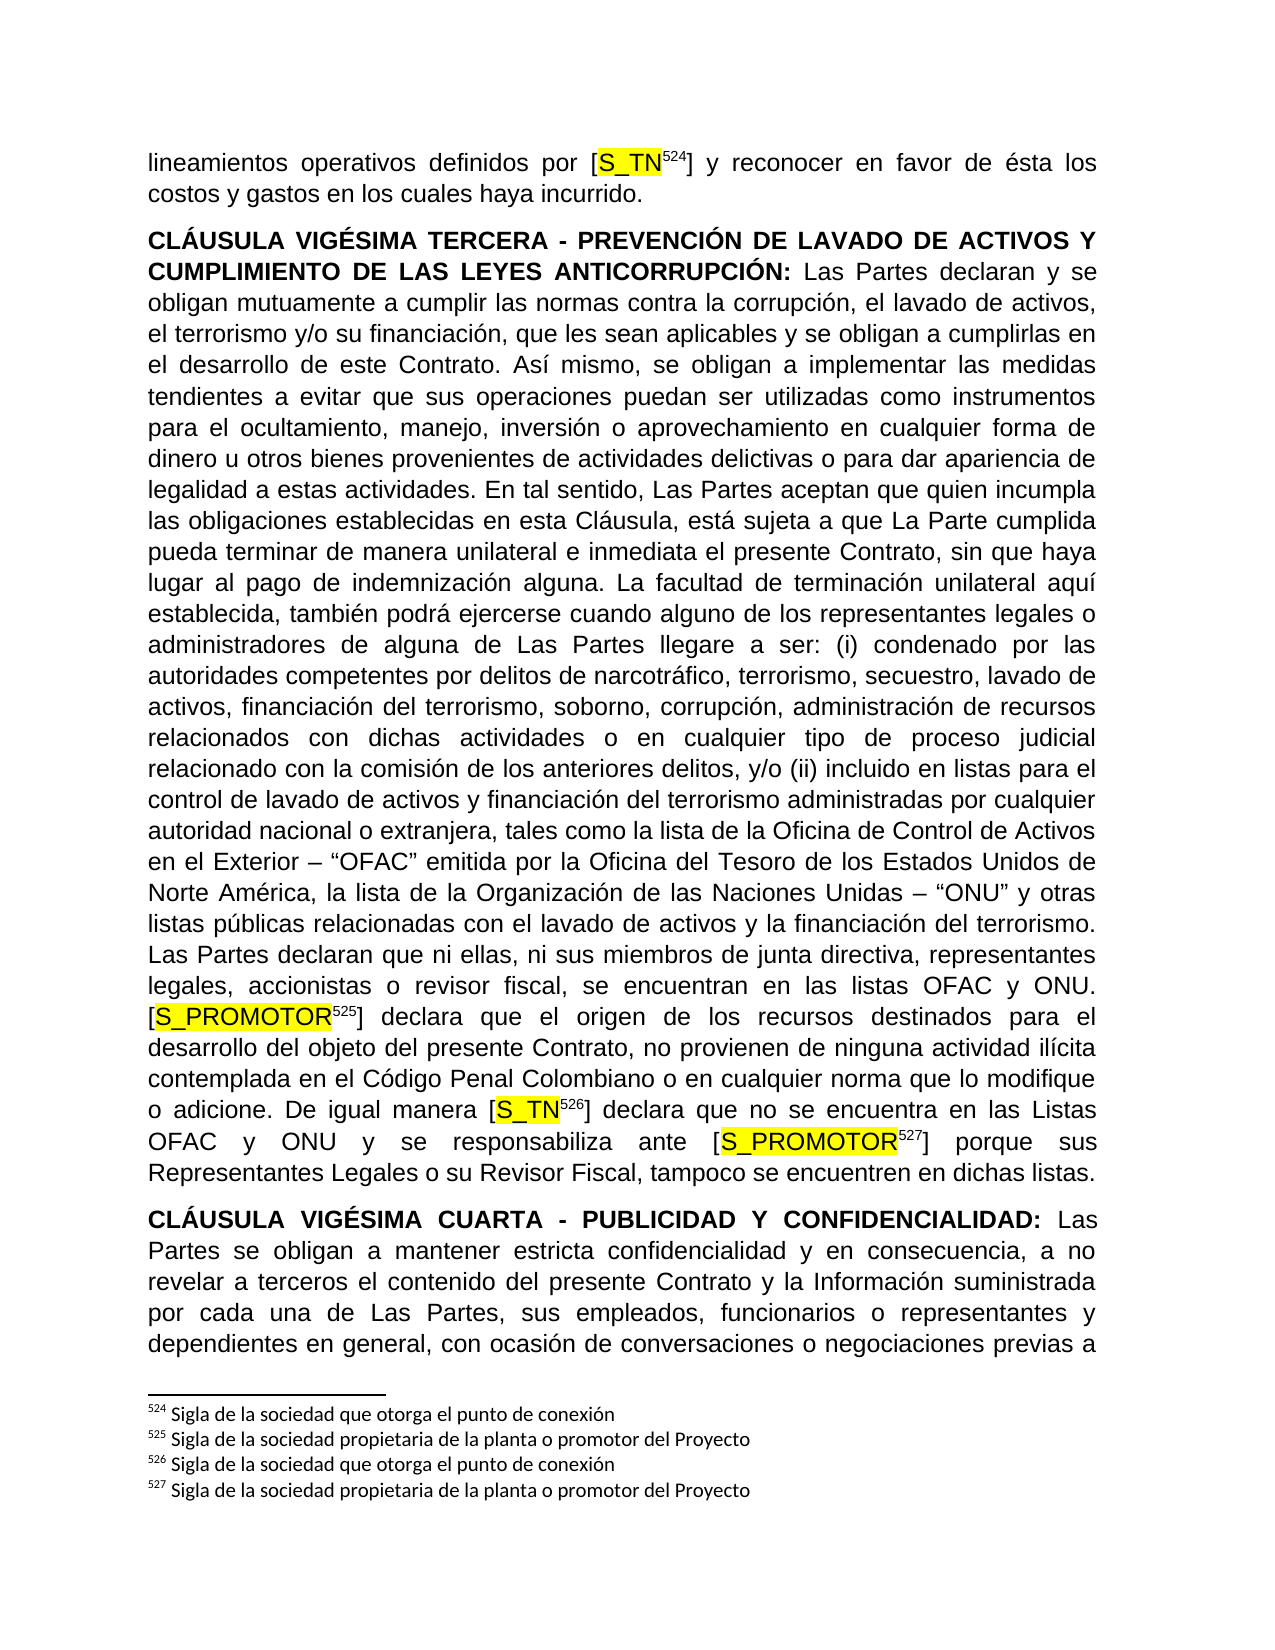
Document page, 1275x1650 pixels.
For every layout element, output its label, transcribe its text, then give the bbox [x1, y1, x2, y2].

text CLÁUSULA VIGÉSIMA TERCERA - PREVENCIÓN DE LAVADO DE ACTIVOS Y CUMPLIMIENTO DE LAS LEYES ANTICORRUPCIÓN: Las Partes declaran y se obligan mutuamente a cumplir las normas contra la corrupción, el lavado de activos, el terrorismo y/o su financiación, que les sean aplicables y se obligan a cumplirlas en el desarrollo de este Contrato. Así mismo, se obligan a implementar las medidas tendientes a evitar que sus operaciones puedan ser utilizadas como instrumentos para el ocultamiento, manejo, inversión o aprovechamiento en cualquier forma de dinero u otros bienes provenientes de actividades delictivas o para dar apariencia de legalidad a estas actividades. En tal sentido, Las Partes aceptan que quien incumpla las obligaciones establecidas en esta Cláusula, está sujeta a que La Parte cumplida pueda terminar de manera unilateral e inmediata el presente Contrato, sin que haya lugar al pago de indemnización alguna. La facultad de terminación unilateral aquí establecida, también podrá ejercerse cuando alguno de los representantes legales o administradores de alguna de Las Partes llegare a ser: (i) condenado por las autoridades competentes por delitos de narcotráfico, terrorismo, secuestro, lavado de activos, financiación del terrorismo, soborno, corrupción, administración de recursos relacionados con dichas actividades o en cualquier tipo de proceso judicial relacionado con la comisión de los anteriores delitos, y/o (ii) incluido en listas para el control de lavado de activos y financiación del terrorismo administradas por cualquier autoridad nacional o extranjera, tales como la lista de la Oficina de Control de Activos en el Exterior – “OFAC” emitida por la Oficina del Tesoro de los Estados Unidos de Norte América, la lista de la Organización de las Naciones Unidas – “ONU” y otras listas públicas relacionadas con el lavado de activos y la financiación del terrorismo. Las Partes declaran que ni ellas, ni sus miembros de junta directiva, representantes legales, accionistas o revisor fiscal, se encuentran en las listas OFAC y ONU. [S_PROMOTOR] declara que el origen de los recursos destinados para el desarrollo del objeto del presente Contrato, no provienen de ninguna actividad ilícita contemplada en el Código Penal Colombiano o en cualquier norma que lo modifique o adicione. De igual manera [S_TN] declara que no se encuentra en las Listas OFAC y ONU y se responsabiliza ante [S_PROMOTOR] porque sus Representantes Legales o su Revisor Fiscal, tampoco se encuentren en dichas listas. [148, 226, 1098, 1186]
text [148, 1205, 1098, 1358]
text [148, 148, 1098, 207]
